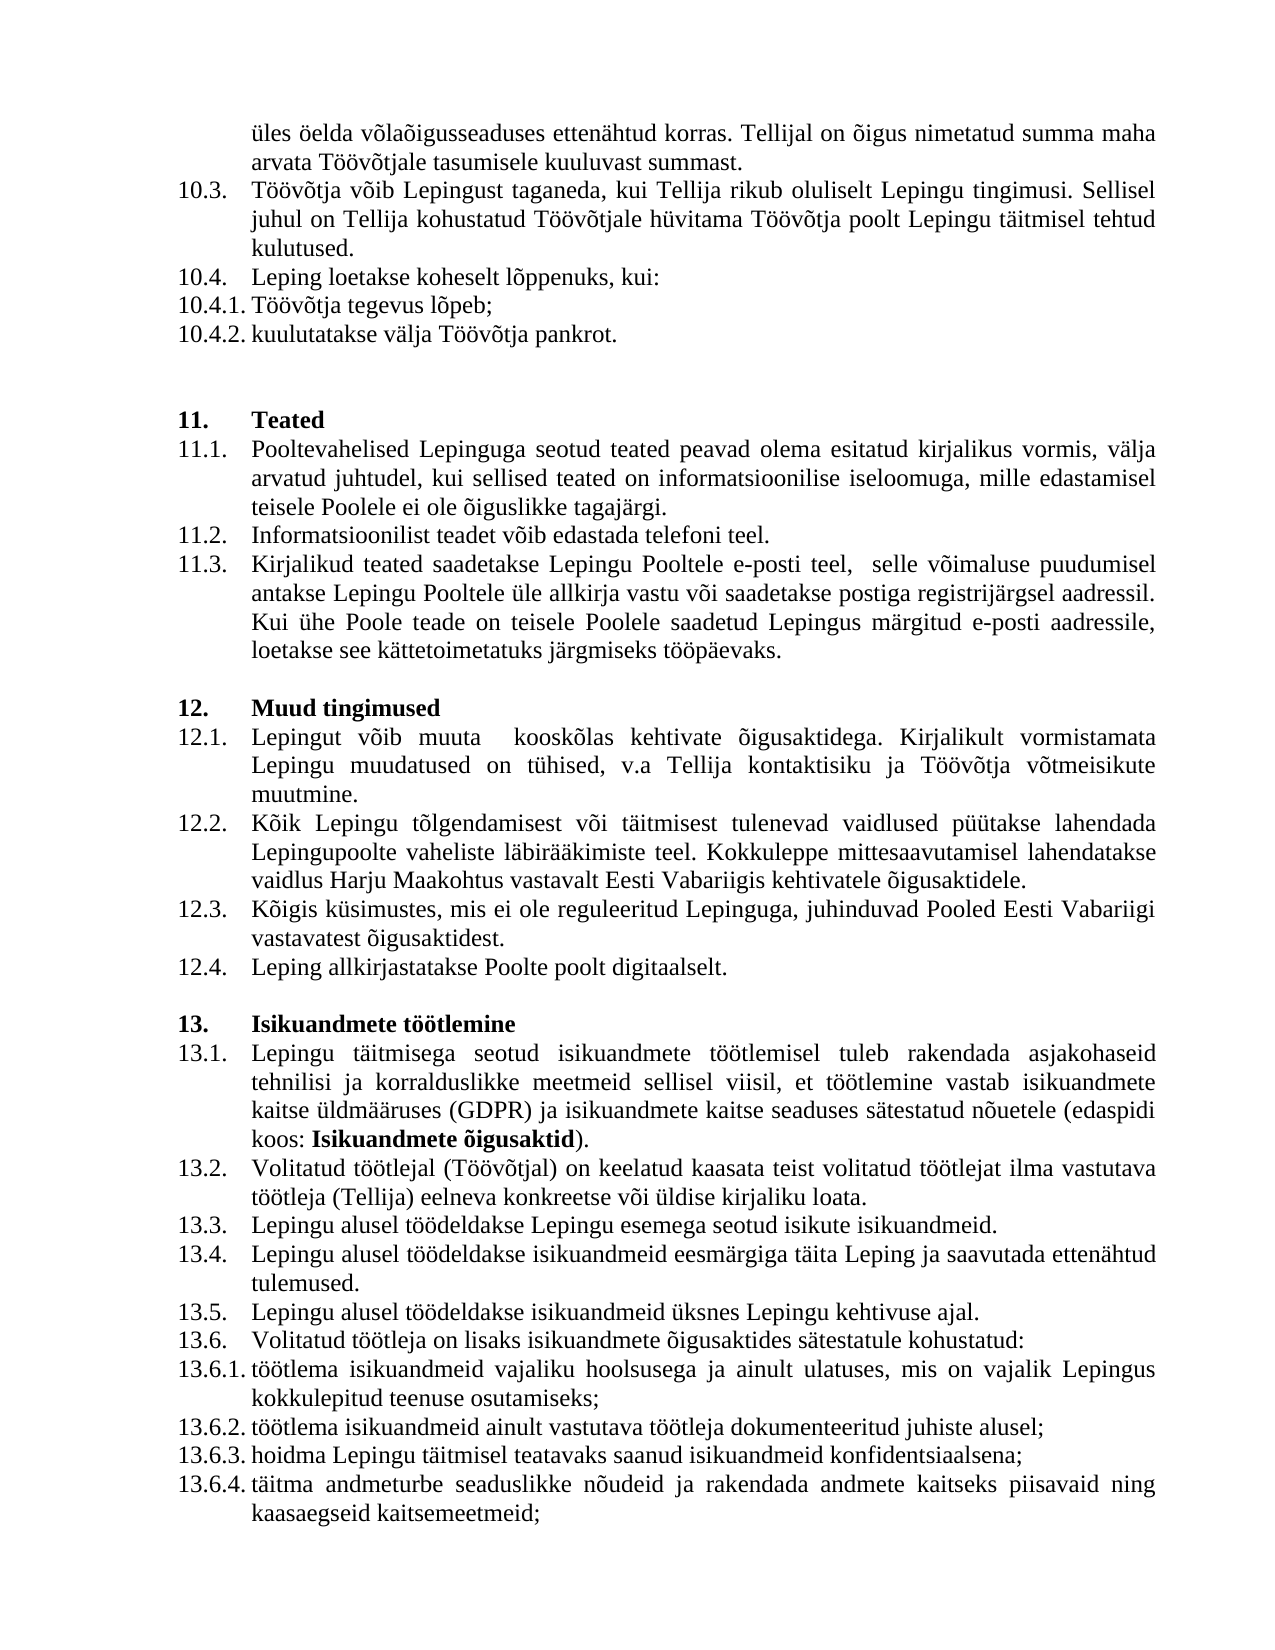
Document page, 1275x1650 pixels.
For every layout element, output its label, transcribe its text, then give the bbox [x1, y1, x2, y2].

text Teated [177, 406, 1157, 434]
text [177, 118, 1157, 176]
text täitma andmeturbe seaduslikke nõudeid ja rakendada andmete kaitseks piisavaid ning kaasaegseid kaitsemeetmeid; [177, 1469, 1157, 1527]
text Lepingut võib muuta kooskõlas kehtivate õigusaktidega. Kirjalikult vormistamata Lepingu muudatused on tühised, v.a Tellija kontaktisiku ja Töövõtja võtmeisikute muutmine. [177, 722, 1157, 808]
text Lepingu alusel töödeldakse isikuandmeid eesmärgiga täita Leping ja saavutada ettenähtud tulemused. [177, 1239, 1157, 1297]
text Isikuandmete töötlemine [177, 1009, 1157, 1038]
text Lepingu alusel töödeldakse isikuandmeid üksnes Lepingu kehtivuse ajal. [177, 1297, 1157, 1326]
text Lepingu täitmisega seotud isikuandmete töötlemisel tuleb rakendada asjakohaseid tehnilisi ja korralduslikke meetmeid sellisel viisil, et töötlemine vastab isikuandmete kaitse üldmääruses (GDPR) ja isikuandmete kaitse seaduses sätestatud nõuetele (edaspidi koos: Isikuandmete õigusaktid). [177, 1038, 1157, 1153]
text Volitatud töötlejal (Töövõtjal) on keelatud kaasata teist volitatud töötlejat ilma vastutava töötleja (Tellija) eelneva konkreetse või üldise kirjaliku loata. [177, 1153, 1157, 1211]
text töötlema isikuandmeid vajaliku hoolsusega ja ainult ulatuses, mis on vajalik Lepingus kokkulepitud teenuse osutamiseks; [177, 1354, 1157, 1412]
text Töövõtja võib Lepingust taganeda, kui Tellija rikub oluliselt Lepingu tingimusi. Sellisel juhul on Tellija kohustatud Töövõtjale hüvitama Töövõtja poolt Lepingu täitmisel tehtud kulutused. [177, 176, 1157, 262]
text kuulutatakse välja Töövõtja pankrot. [177, 319, 1157, 348]
text Informatsioonilist teadet võib edastada telefoni teel. [177, 521, 1157, 549]
text Töövõtja tegevus lõpeb; [177, 291, 1157, 319]
text hoidma Lepingu täitmisel teatavaks saanud isikuandmeid konfidentsiaalsena; [177, 1441, 1157, 1469]
text Muud tingimused [177, 693, 1157, 722]
text Pooltevahelised Lepinguga seotud teated peavad olema esitatud kirjalikus vormis, välja arvatud juhtudel, kui sellised teated on informatsioonilise iseloomuga, mille edastamisel teisele Poolele ei ole õiguslikke tagajärgi. [177, 434, 1157, 521]
text Kõik Lepingu tõlgendamisest või täitmisest tulenevad vaidlused püütakse lahendada Lepingupoolte vaheliste läbirääkimiste teel. Kokkuleppe mittesaavutamisel lahendatakse vaidlus Harju Maakohtus vastavalt Eesti Vabariigis kehtivatele õigusaktidele. [177, 808, 1157, 894]
text Kirjalikud teated saadetakse Lepingu Pooltele e-posti teel, selle võimaluse puudumisel antakse Lepingu Pooltele üle allkirja vastu või saadetakse postiga registrijärgsel aadressil. Kui ühe Poole teade on teisele Poolele saadetud Lepingus märgitud e-posti aadressile, loetakse see kättetoimetatuks järgmiseks tööpäevaks. [177, 549, 1157, 664]
text töötlema isikuandmeid ainult vastutava töötleja dokumenteeritud juhiste alusel; [177, 1412, 1157, 1441]
text Kõigis küsimustes, mis ei ole reguleeritud Lepinguga, juhinduvad Pooled Eesti Vabariigi vastavatest õigusaktidest. [177, 894, 1157, 952]
text Volitatud töötleja on lisaks isikuandmete õigusaktides sätestatule kohustatud: [177, 1326, 1157, 1354]
text Leping allkirjastatakse Poolte poolt digitaalselt. [177, 952, 1157, 981]
text Lepingu alusel töödeldakse Lepingu esemega seotud isikute isikuandmeid. [177, 1211, 1157, 1239]
text Leping loetakse koheselt lõppenuks, kui: [177, 262, 1157, 291]
